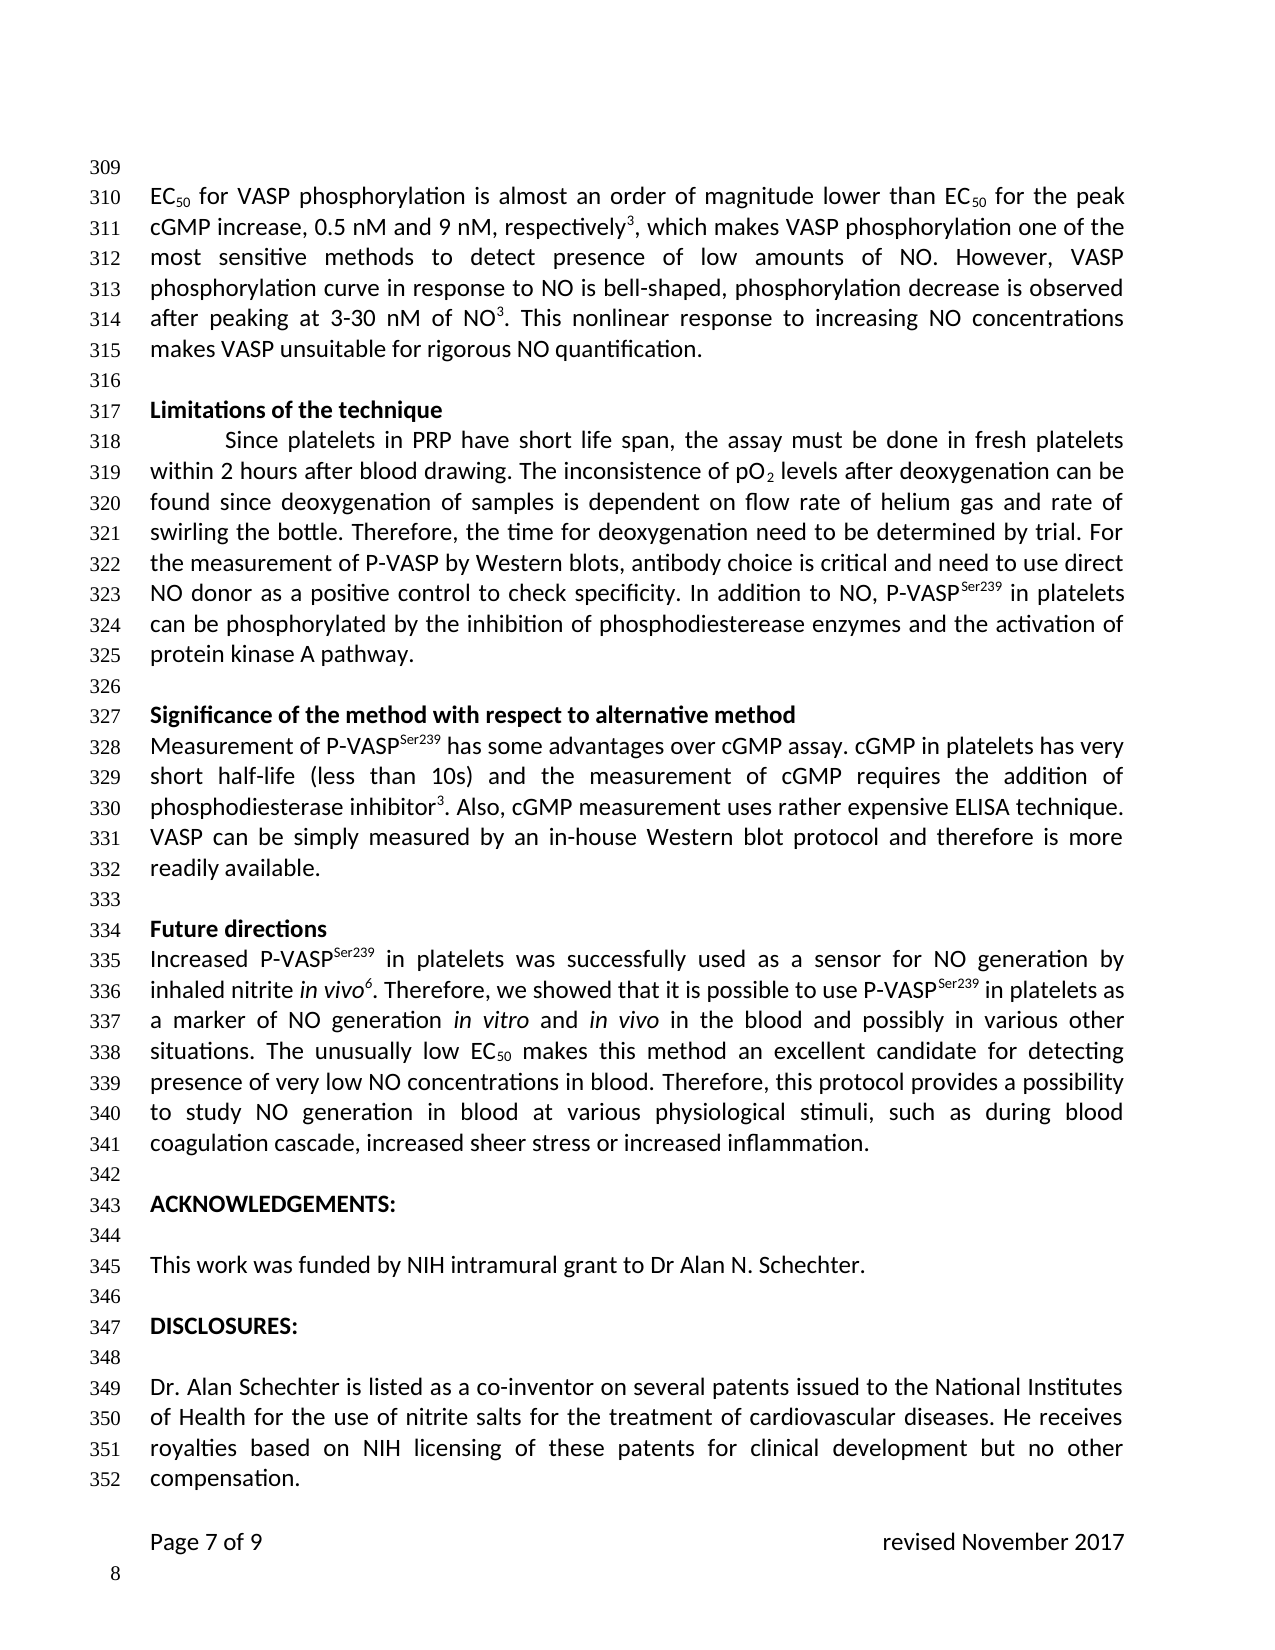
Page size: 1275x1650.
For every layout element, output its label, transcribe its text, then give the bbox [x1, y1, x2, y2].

text Since platelets in PRP have short life span, the assay must be done in fresh platelets within 2 hours after blood drawing. The inconsistence of pO2 levels after deoxygenation can be found since deoxygenation of samples is dependent on flow rate of helium gas and rate of swirling the bottle. Therefore, the time for deoxygenation need to be determined by trial. For the measurement of P-VASP by Western blots, antibody choice is critical and need to use direct NO donor as a positive control to check specificity. In addition to NO, P-VASPSer239 in platelets can be phosphorylated by the inhibition of phosphodiesterease enzymes and the activation of protein kinase A pathway. [150, 425, 1125, 669]
text Dr. Alan Schechter is listed as a co-inventor on several patents issued to the National Institutes of Health for the use of nitrite salts for the treatment of cardiovascular diseases. He receives royalties based on NIH licensing of these patents for clinical development but no other compensation. [150, 1371, 1125, 1493]
text Limitations of the technique [150, 394, 1125, 425]
text Significance of the method with respect to alternative method [150, 699, 1125, 730]
text Increased P-VASPSer239 in platelets was successfully used as a sensor for NO generation by inhaled nitrite in vivo6. Therefore, we showed that it is possible to use P-VASPSer239 in platelets as a marker of NO generation in vitro and in vivo in the blood and possibly in various other situations. The unusually low EC50 makes this method an excellent candidate for detecting presence of very low NO concentrations in blood. Therefore, this protocol provides a possibility to study NO generation in blood at various physiological stimuli, such as during blood coagulation cascade, increased sheer stress or increased inflammation. [150, 943, 1125, 1157]
text Measurement of P-VASPSer239 has some advantages over cGMP assay. cGMP in platelets has very short half-life (less than 10s) and the measurement of cGMP requires the addition of phosphodiesterase inhibitor3. Also, cGMP measurement uses rather expensive ELISA technique. VASP can be simply measured by an in-house Western blot protocol and therefore is more readily available. [150, 730, 1125, 882]
text EC50 for VASP phosphorylation is almost an order of magnitude lower than EC50 for the peak cGMP increase, 0.5 nM and 9 nM, respectively3, which makes VASP phosphorylation one of the most sensitive methods to detect presence of low amounts of NO. However, VASP phosphorylation curve in response to NO is bell-shaped, phosphorylation decrease is observed after peaking at 3-30 nM of NO3. This nonlinear response to increasing NO concentrations makes VASP unsuitable for rigorous NO quantification. [150, 181, 1125, 364]
text This work was funded by NIH intramural grant to Dr Alan N. Schechter. [150, 1249, 1125, 1279]
text ACKNOWLEDGEMENTS: [150, 1188, 1125, 1218]
text Future directions [150, 913, 1125, 943]
text DISCLOSURES: [150, 1310, 1125, 1340]
